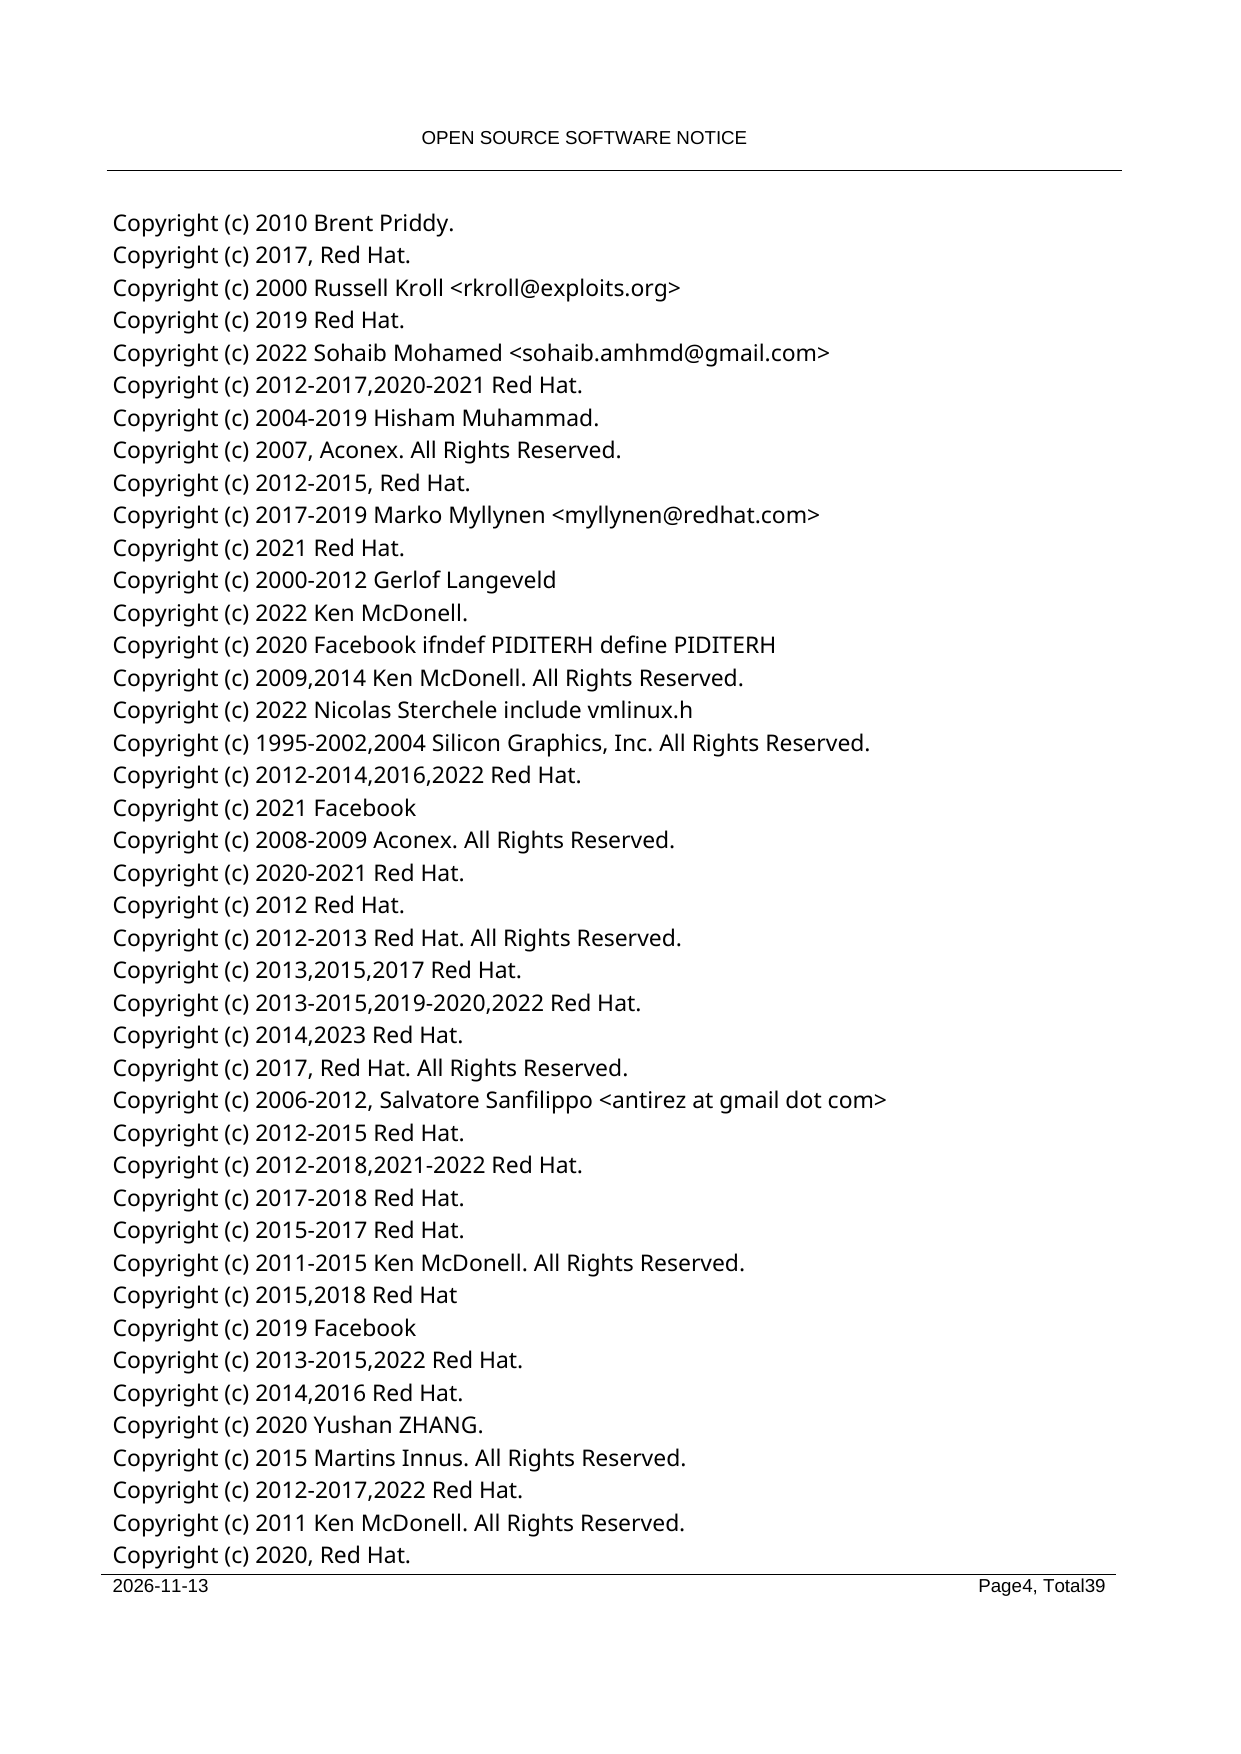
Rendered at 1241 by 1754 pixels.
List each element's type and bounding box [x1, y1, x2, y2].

text [112, 206, 1128, 1571]
